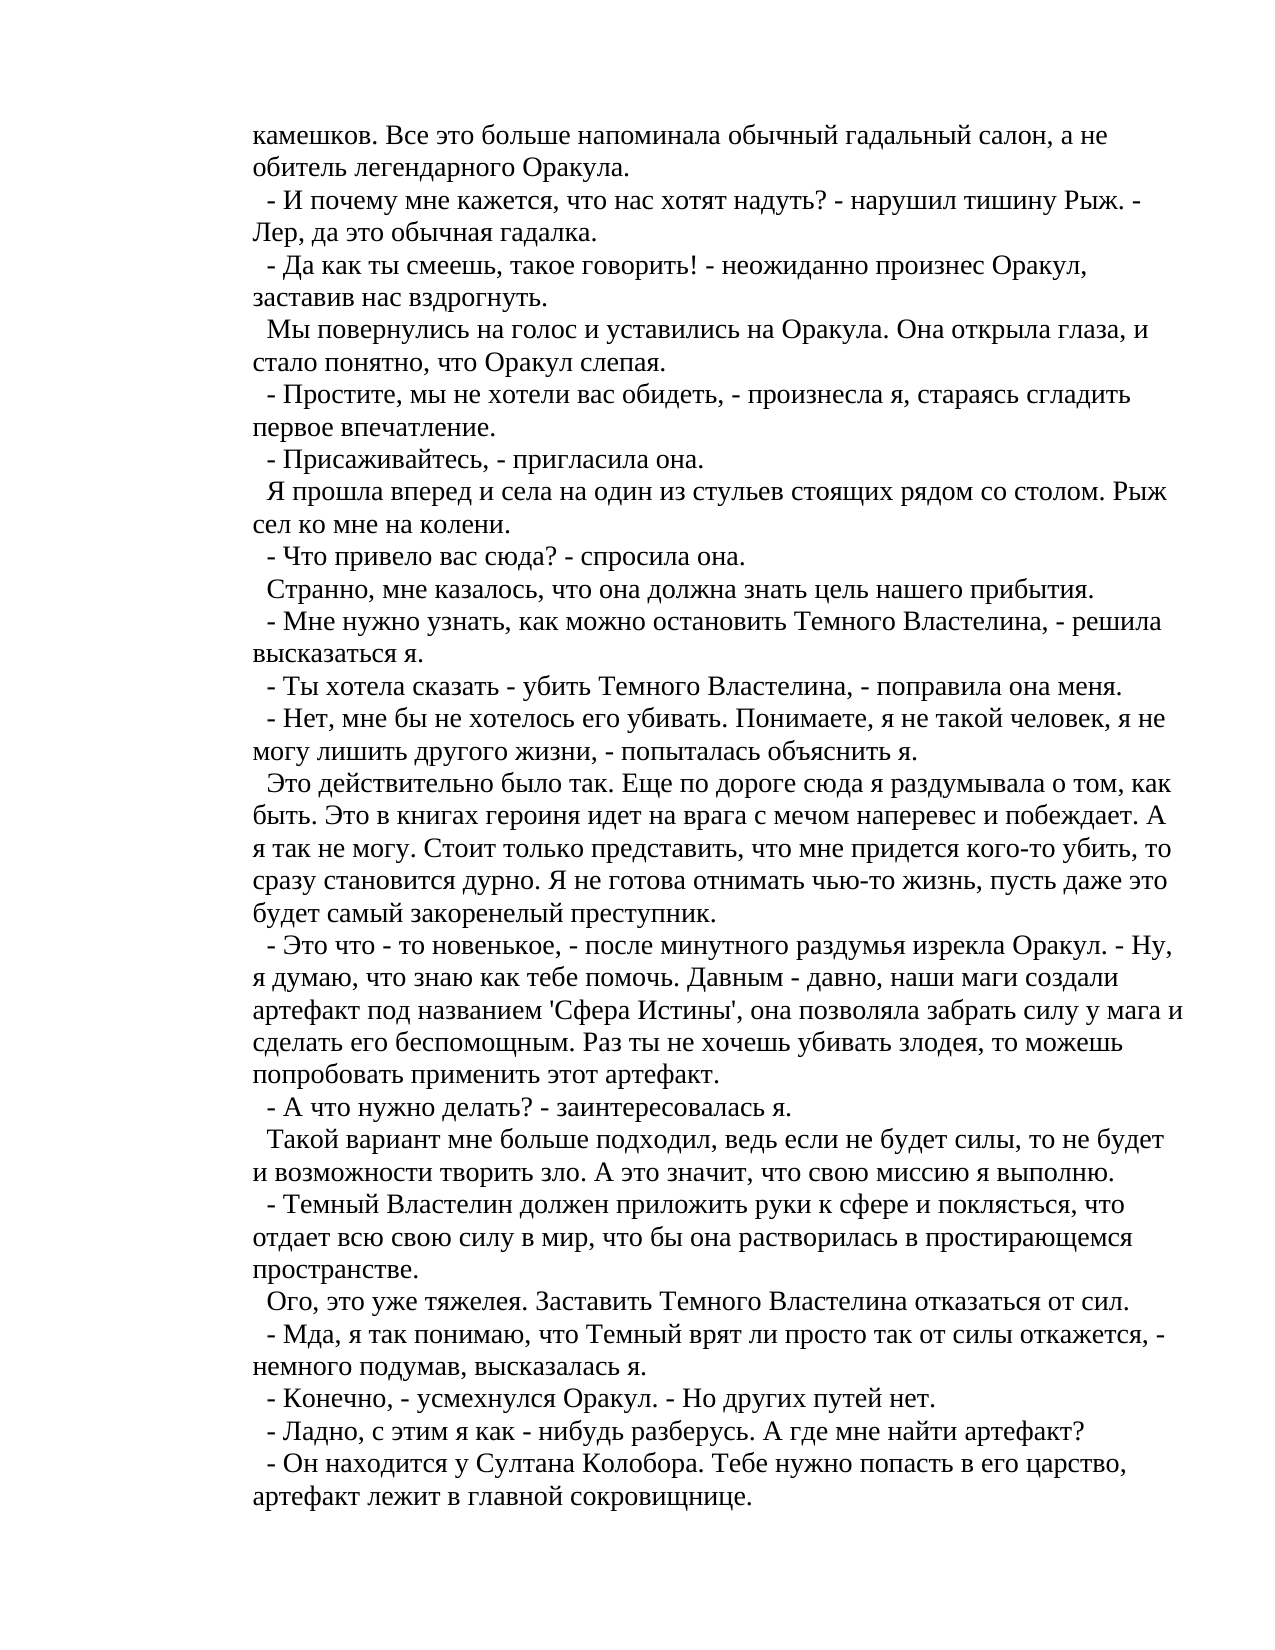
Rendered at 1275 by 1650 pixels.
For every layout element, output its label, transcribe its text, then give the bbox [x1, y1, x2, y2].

text - Что привело вас сюда? - спросила она. [252, 539, 1186, 572]
text - Нет, мне бы не хотелось его убивать. Понимаете, я не такой человек, я не могу лишить другого жизни, - попыталась объяснить я. [252, 701, 1186, 766]
text - А что нужно делать? - заинтересовалась я. [252, 1090, 1186, 1122]
text Это действительно было так. Еще по дороге сюда я раздумывала о том, как быть. Это в книгах героиня идет на врага с мечом наперевес и побеждает. А я так не могу. Стоит только представить, что мне придется кого-то убить, то сразу становится дурно. Я не готова отнимать чью-то жизнь, пусть даже это будет самый закоренелый преступник. [252, 766, 1186, 928]
text - Это что - то новенькое, - после минутного раздумья изрекла Оракул. - Ну, я думаю, что знаю как тебе помочь. Давным - давно, наши маги создали артефакт под названием 'Сфера Истины', она позволяла забрать силу у мага и сделать его беспомощным. Раз ты не хочешь убивать злодея, то можешь попробовать применить этот артефакт. [252, 928, 1186, 1090]
text - Простите, мы не хотели вас обидеть, - произнесла я, стараясь сгладить первое впечатление. [252, 377, 1186, 442]
text Мы повернулись на голос и уставились на Оракула. Она открыла глаза, и стало понятно, что Оракул слепая. [252, 312, 1186, 377]
text - Темный Властелин должен приложить руки к сфере и поклясться, что отдает всю свою силу в мир, что бы она растворилась в простирающемся пространстве. [252, 1187, 1186, 1284]
text Я прошла вперед и села на один из стульев стоящих рядом со столом. Рыж сел ко мне на колени. [252, 474, 1186, 539]
text - Да как ты смеешь, такое говорить! - неожиданно произнес Оракул, заставив нас вздрогнуть. [252, 248, 1186, 312]
text - Конечно, - усмехнулся Оракул. - Но других путей нет. [252, 1382, 1186, 1414]
text - Мда, я так понимаю, что Темный врят ли просто так от силы откажется, - немного подумав, высказалась я. [252, 1317, 1186, 1382]
text Такой вариант мне больше подходил, ведь если не будет силы, то не будет и возможности творить зло. А это значит, что свою миссию я выполню. [252, 1122, 1186, 1187]
text - Ладно, с этим я как - нибудь разберусь. А где мне найти артефакт? [252, 1414, 1186, 1446]
text - И почему мне кажется, что нас хотят надуть? - нарушил тишину Рыж. - Лер, да это обычная гадалка. [252, 183, 1186, 248]
text - Мне нужно узнать, как можно остановить Темного Властелина, - решила высказаться я. [252, 604, 1186, 669]
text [252, 118, 1186, 183]
text - Присаживайтесь, - пригласила она. [252, 442, 1186, 474]
text Ого, это уже тяжелея. Заставить Темного Властелина отказаться от сил. [252, 1284, 1186, 1317]
text Странно, мне казалось, что она должна знать цель нашего прибытия. [252, 572, 1186, 604]
text - Ты хотела сказать - убить Темного Властелина, - поправила она меня. [252, 669, 1186, 701]
text - Он находится у Султана Колобора. Тебе нужно попасть в его царство, артефакт лежит в главной сокровищнице. [252, 1446, 1186, 1511]
